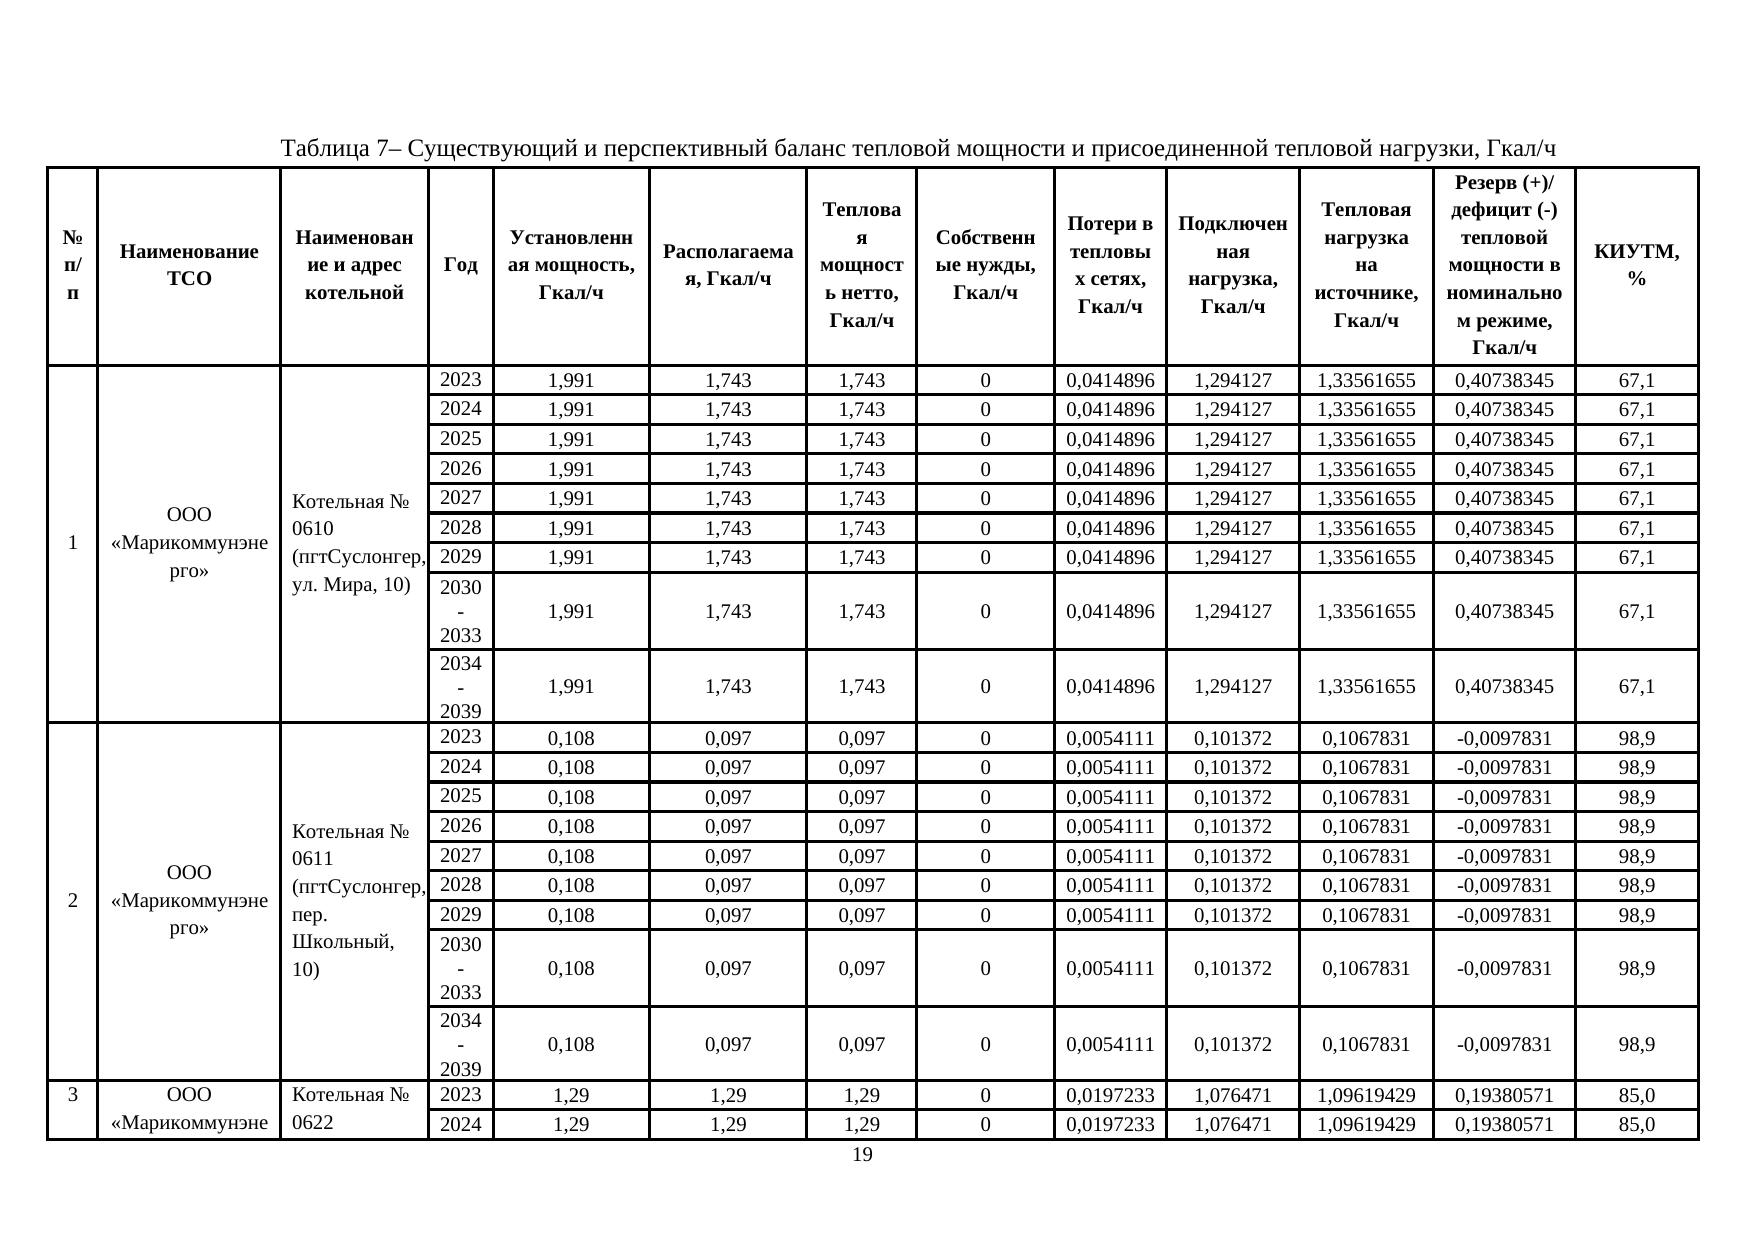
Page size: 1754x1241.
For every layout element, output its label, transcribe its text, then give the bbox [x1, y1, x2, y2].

table_cell 0 [918, 843, 1053, 869]
table_cell 1,743 [651, 455, 805, 482]
table_cell 85,0 [1577, 1111, 1697, 1138]
table_cell 0,0054111 [1056, 813, 1165, 839]
table_cell 0,0054111 [1056, 902, 1165, 928]
table_cell 1,743 [808, 367, 915, 393]
table_cell 1,33561655 [1301, 367, 1432, 393]
table_cell 0,19380571 [1435, 1082, 1574, 1108]
table_cell 0,101372 [1168, 931, 1298, 1005]
table_header Тепловая нагрузка на источнике, Гкал/ч [1301, 169, 1432, 364]
table_cell 1,33561655 [1301, 455, 1432, 482]
table_cell 2024 [430, 1111, 492, 1138]
table_cell 0,1067831 [1301, 813, 1432, 839]
table_cell 0,1067831 [1301, 902, 1432, 928]
table_cell 1,33561655 [1301, 574, 1432, 648]
table_cell 98,9 [1577, 1008, 1697, 1079]
table_cell 0,40738345 [1435, 574, 1574, 648]
table_cell 2023 [430, 724, 492, 751]
table_cell 1,294127 [1168, 367, 1298, 393]
table_cell 0,0414896 [1056, 574, 1165, 648]
table_cell 1,29 [808, 1111, 915, 1138]
table_cell 98,9 [1577, 724, 1697, 751]
table_cell 0,097 [651, 931, 805, 1005]
table_cell 0,101372 [1168, 902, 1298, 928]
table_cell -0,0097831 [1435, 902, 1574, 928]
table_cell 0 [918, 931, 1053, 1005]
table_cell 1,294127 [1168, 455, 1298, 482]
table_cell 1,743 [651, 544, 805, 571]
table_cell 3 [49, 1082, 96, 1138]
table_cell -0,0097831 [1435, 872, 1574, 899]
table_cell 0,101372 [1168, 843, 1298, 869]
table_cell 1,33561655 [1301, 396, 1432, 423]
table_cell 0,097 [651, 784, 805, 810]
table_cell 1,743 [651, 396, 805, 423]
table_cell 0,0414896 [1056, 455, 1165, 482]
table_cell 1,29 [495, 1111, 648, 1138]
table_cell 2029 [430, 544, 492, 571]
table_cell 98,9 [1577, 872, 1697, 899]
table_cell 1,743 [651, 574, 805, 648]
table_cell 2028 [430, 872, 492, 899]
table_cell 1,294127 [1168, 544, 1298, 571]
table_cell 0,40738345 [1435, 651, 1574, 721]
table_header Год [430, 169, 492, 364]
table_cell 67,1 [1577, 574, 1697, 648]
table_cell 1,743 [651, 367, 805, 393]
table_cell 2029 [430, 902, 492, 928]
table_cell 0,108 [495, 784, 648, 810]
table_cell 0,097 [808, 902, 915, 928]
table_cell 98,9 [1577, 931, 1697, 1005]
table_cell 98,9 [1577, 843, 1697, 869]
table_cell 1,991 [495, 651, 648, 721]
table_cell 67,1 [1577, 455, 1697, 482]
table_cell 0 [918, 1111, 1053, 1138]
table_cell 0,097 [808, 843, 915, 869]
table_cell -0,0097831 [1435, 843, 1574, 869]
table_cell 0,1067831 [1301, 724, 1432, 751]
table_cell 2030-2033 [430, 574, 492, 648]
table_cell 1,09619429 [1301, 1082, 1432, 1108]
table_cell 1,294127 [1168, 515, 1298, 541]
table_cell 1,29 [808, 1082, 915, 1108]
table_cell 0,108 [495, 813, 648, 839]
table_cell 67,1 [1577, 367, 1697, 393]
table_cell 0 [918, 1008, 1053, 1079]
table_cell 0 [918, 544, 1053, 571]
table_cell 0,101372 [1168, 813, 1298, 839]
table_cell 1,743 [808, 574, 915, 648]
table_header Потери в тепловых сетях, Гкал/ч [1056, 169, 1165, 364]
table_cell -0,0097831 [1435, 724, 1574, 751]
table_header Наименование и адрес котельной [282, 169, 427, 364]
table_cell 0,1067831 [1301, 1008, 1432, 1079]
table_cell 0 [918, 754, 1053, 780]
table_cell 0,40738345 [1435, 515, 1574, 541]
table_cell 1,743 [651, 485, 805, 511]
table_cell 67,1 [1577, 515, 1697, 541]
table_cell 0,40738345 [1435, 367, 1574, 393]
table_header Собственные нужды, Гкал/ч [918, 169, 1053, 364]
table_cell 0,108 [495, 1008, 648, 1079]
table_cell 1 [49, 367, 96, 721]
table_cell 1,991 [495, 367, 648, 393]
table_cell 0 [918, 902, 1053, 928]
table_cell 67,1 [1577, 651, 1697, 721]
text Таблица 7– Существующий и перспективный баланс тепловой мощности и присоединенной тепловой нагрузки, Гкал/ч [96, 133, 1665, 162]
table_header Тепловая мощность нетто, Гкал/ч [808, 169, 915, 364]
table_cell 0 [918, 396, 1053, 423]
table_cell Котельная № 0622 (пгтСуслонгер, ул. Строителей, 1б) [282, 1082, 427, 1138]
table_cell 2024 [430, 754, 492, 780]
table_header Наименование ТСО [99, 169, 279, 364]
table_cell 0,1067831 [1301, 754, 1432, 780]
table_cell 67,1 [1577, 396, 1697, 423]
table_cell 1,991 [495, 396, 648, 423]
table_cell 0,40738345 [1435, 455, 1574, 482]
table_cell 1,743 [651, 426, 805, 452]
table_cell 0,1067831 [1301, 784, 1432, 810]
table_cell 0,1067831 [1301, 872, 1432, 899]
table_cell 1,29 [651, 1082, 805, 1108]
table_cell 0,101372 [1168, 724, 1298, 751]
table_cell 0,108 [495, 843, 648, 869]
table_cell 0 [918, 367, 1053, 393]
table_cell 1,076471 [1168, 1111, 1298, 1138]
table_cell 0,097 [808, 813, 915, 839]
table_cell 2027 [430, 485, 492, 511]
table_cell 2034-2039 [430, 651, 492, 721]
table_cell 0 [918, 784, 1053, 810]
table_cell 0 [918, 1082, 1053, 1108]
table_cell 1,743 [808, 455, 915, 482]
table_cell 0,097 [651, 1008, 805, 1079]
table_cell 0,19380571 [1435, 1111, 1574, 1138]
table_cell 98,9 [1577, 754, 1697, 780]
table_cell 0,0197233 [1056, 1082, 1165, 1108]
table_cell 0 [918, 872, 1053, 899]
table_cell 1,991 [495, 426, 648, 452]
table_header Установленная мощность, Гкал/ч [495, 169, 648, 364]
table_cell 0,097 [651, 754, 805, 780]
table_cell 0,097 [651, 872, 805, 899]
table_cell 2028 [430, 515, 492, 541]
table_cell -0,0097831 [1435, 931, 1574, 1005]
table_cell 0,0414896 [1056, 651, 1165, 721]
table_cell 85,0 [1577, 1082, 1697, 1108]
table_cell 0,108 [495, 902, 648, 928]
table_cell 1,294127 [1168, 651, 1298, 721]
table_cell 1,076471 [1168, 1082, 1298, 1108]
table_cell -0,0097831 [1435, 813, 1574, 839]
table_cell 0,097 [651, 843, 805, 869]
table_cell ООО «Марикоммунэнерго» [99, 724, 279, 1079]
table_cell 0 [918, 515, 1053, 541]
table_cell 0,0414896 [1056, 426, 1165, 452]
table_cell 0,097 [808, 784, 915, 810]
table_cell 2023 [430, 1082, 492, 1108]
table_cell 0,108 [495, 931, 648, 1005]
table_cell 1,991 [495, 544, 648, 571]
table_cell 2023 [430, 367, 492, 393]
table_cell ООО «Марикоммунэнерго» [99, 1082, 279, 1138]
table_cell 1,294127 [1168, 485, 1298, 511]
table_cell 1,33561655 [1301, 485, 1432, 511]
table_cell 98,9 [1577, 784, 1697, 810]
table_cell 98,9 [1577, 902, 1697, 928]
table_cell 0,0414896 [1056, 485, 1165, 511]
table_cell 2030-2033 [430, 931, 492, 1005]
table_cell ООО «Марикоммунэнерго» [99, 367, 279, 721]
table_cell 2024 [430, 396, 492, 423]
table_cell Котельная № 0611 (пгтСуслонгер, пер. Школьный, 10) [282, 724, 427, 1079]
table_cell 2034-2039 [430, 1008, 492, 1079]
table_cell 2025 [430, 784, 492, 810]
table_cell 0,1067831 [1301, 843, 1432, 869]
table_cell 1,743 [808, 544, 915, 571]
table_cell 0,097 [651, 813, 805, 839]
table_header КИУТМ, % [1577, 169, 1697, 364]
table_cell 0,0414896 [1056, 515, 1165, 541]
table_cell 0,40738345 [1435, 426, 1574, 452]
table_cell 1,991 [495, 455, 648, 482]
table_cell 0,097 [651, 724, 805, 751]
table_cell 0 [918, 455, 1053, 482]
table_cell 1,33561655 [1301, 426, 1432, 452]
table_cell 0,0197233 [1056, 1111, 1165, 1138]
table_cell 0,0054111 [1056, 872, 1165, 899]
table_cell 0,0054111 [1056, 843, 1165, 869]
table_cell 1,294127 [1168, 396, 1298, 423]
table_cell 1,743 [651, 515, 805, 541]
table_cell 0 [918, 813, 1053, 839]
table_cell 0,0414896 [1056, 367, 1165, 393]
table_cell 0,101372 [1168, 872, 1298, 899]
table_cell 0,0054111 [1056, 784, 1165, 810]
table_cell 0 [918, 724, 1053, 751]
table_header Резерв (+)/ дефицит (-) тепловой мощности в номинальном режиме, Гкал/ч [1435, 169, 1574, 364]
table_cell 0,101372 [1168, 784, 1298, 810]
table_cell 0,097 [808, 872, 915, 899]
table_cell 0 [918, 574, 1053, 648]
table_cell 0,097 [808, 1008, 915, 1079]
table_cell 1,33561655 [1301, 515, 1432, 541]
table_cell 1,743 [808, 515, 915, 541]
table_cell 2025 [430, 426, 492, 452]
table_cell 0,0414896 [1056, 396, 1165, 423]
table_cell 1,09619429 [1301, 1111, 1432, 1138]
table_cell 1,294127 [1168, 574, 1298, 648]
table_header Подключенная нагрузка, Гкал/ч [1168, 169, 1298, 364]
table_header Располагаемая, Гкал/ч [651, 169, 805, 364]
table_cell 1,743 [808, 651, 915, 721]
table_cell 0,0054111 [1056, 1008, 1165, 1079]
table_cell 0,0054111 [1056, 724, 1165, 751]
table_cell 0,097 [651, 902, 805, 928]
table_cell 1,33561655 [1301, 544, 1432, 571]
table_cell 1,294127 [1168, 426, 1298, 452]
table_cell 98,9 [1577, 813, 1697, 839]
table_cell 1,743 [808, 396, 915, 423]
table_cell -0,0097831 [1435, 1008, 1574, 1079]
table_cell 1,29 [495, 1082, 648, 1108]
table_cell 2026 [430, 813, 492, 839]
table_cell 0,0414896 [1056, 544, 1165, 571]
table_cell 1,991 [495, 515, 648, 541]
table_cell 1,743 [808, 485, 915, 511]
table_cell 67,1 [1577, 426, 1697, 452]
table_cell 1,29 [651, 1111, 805, 1138]
table_cell 67,1 [1577, 544, 1697, 571]
table_cell 1,33561655 [1301, 651, 1432, 721]
table_cell 0,108 [495, 872, 648, 899]
table_cell 1,743 [651, 651, 805, 721]
table_cell 0,40738345 [1435, 485, 1574, 511]
table_cell 67,1 [1577, 485, 1697, 511]
table_cell 1,743 [808, 426, 915, 452]
table_cell 0,0054111 [1056, 754, 1165, 780]
table_cell 0,40738345 [1435, 544, 1574, 571]
table_cell -0,0097831 [1435, 754, 1574, 780]
table_cell 2 [49, 724, 96, 1079]
table_cell 0,097 [808, 754, 915, 780]
table_cell 0,097 [808, 931, 915, 1005]
table_cell 0,108 [495, 754, 648, 780]
table_cell 0,1067831 [1301, 931, 1432, 1005]
table_cell 0 [918, 485, 1053, 511]
table_cell 1,991 [495, 574, 648, 648]
table_cell 2027 [430, 843, 492, 869]
table_cell 0,097 [808, 724, 915, 751]
table_cell 0,101372 [1168, 1008, 1298, 1079]
table_cell 2026 [430, 455, 492, 482]
table_header № п/п [49, 169, 96, 364]
table_cell 0,40738345 [1435, 396, 1574, 423]
table_cell -0,0097831 [1435, 784, 1574, 810]
table_cell 0,108 [495, 724, 648, 751]
table_cell 0,101372 [1168, 754, 1298, 780]
table_cell Котельная № 0610 (пгтСуслонгер, ул. Мира, 10) [282, 367, 427, 721]
table_cell 0 [918, 651, 1053, 721]
table_cell 0,0054111 [1056, 931, 1165, 1005]
table_cell 1,991 [495, 485, 648, 511]
table_cell 0 [918, 426, 1053, 452]
